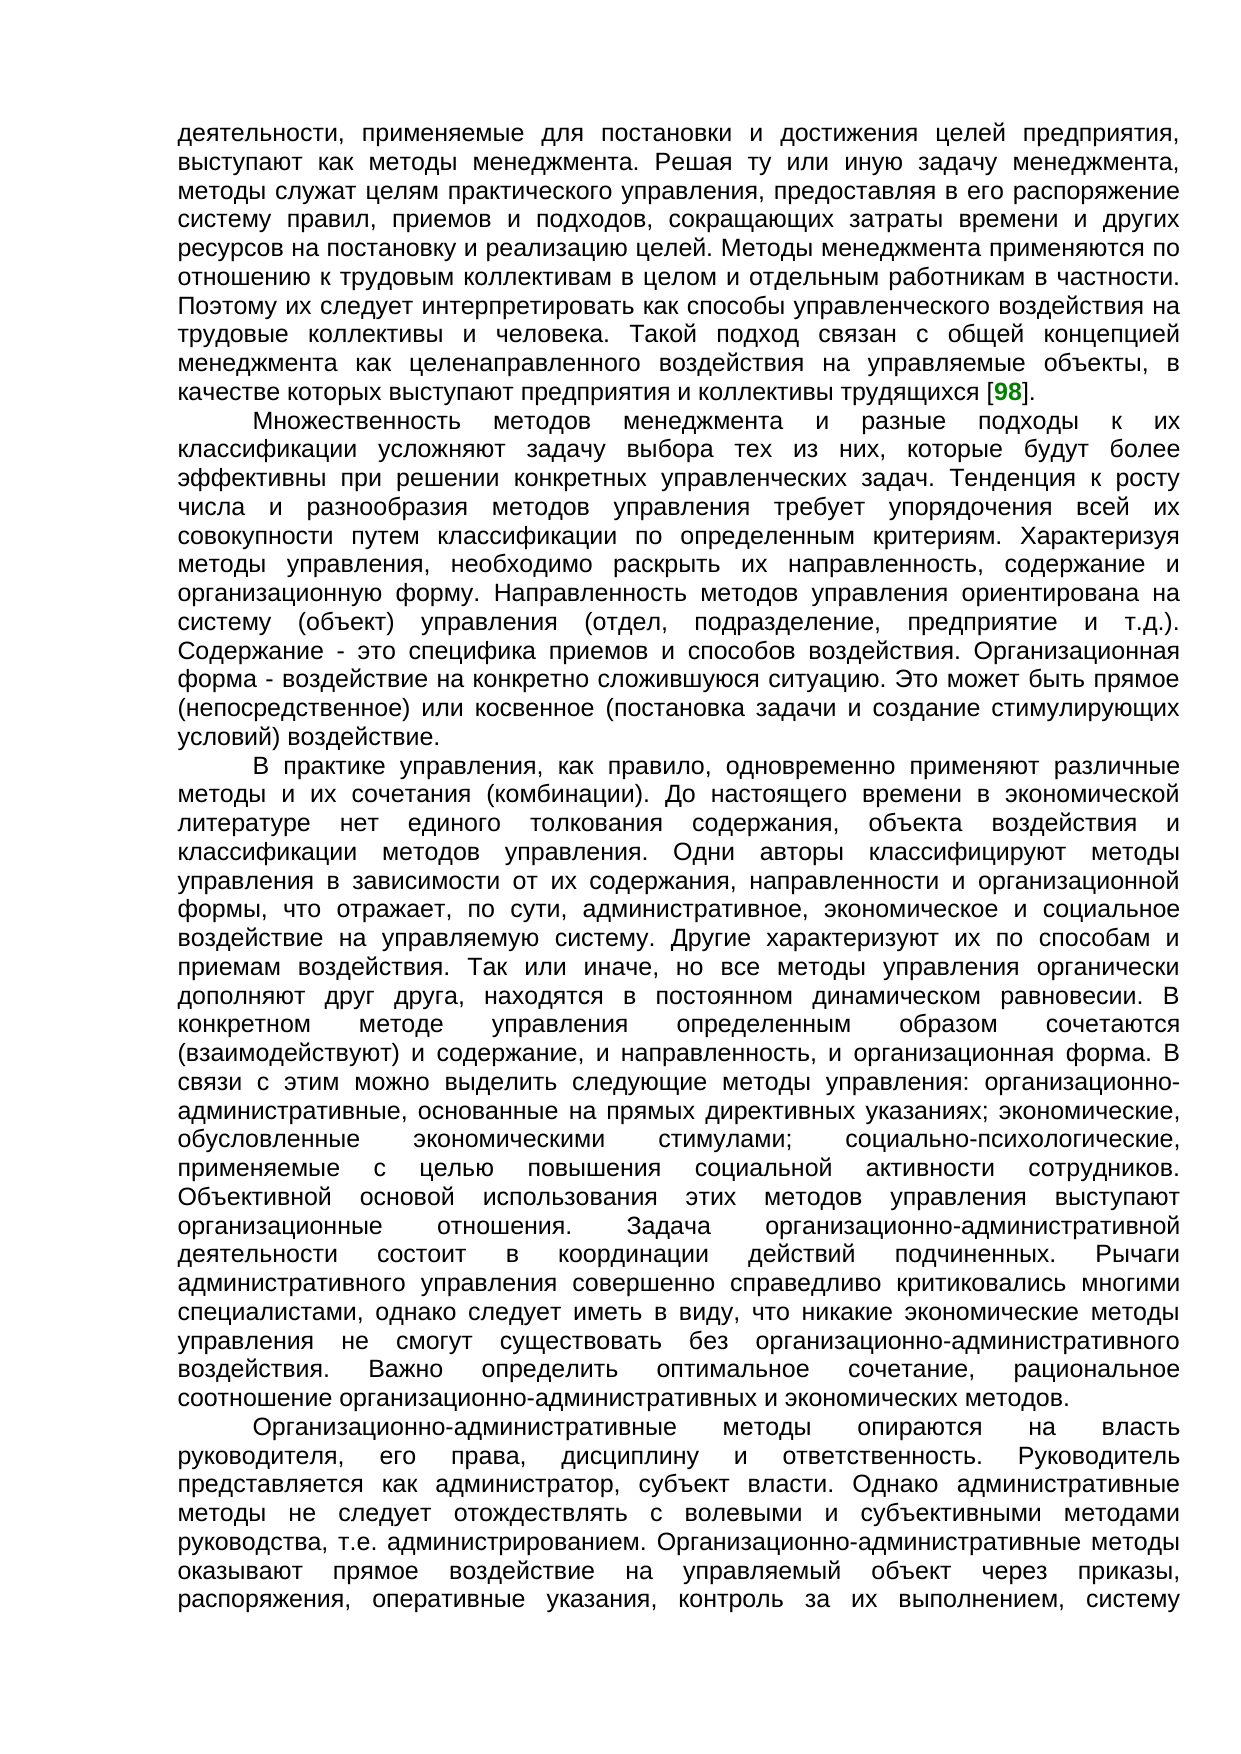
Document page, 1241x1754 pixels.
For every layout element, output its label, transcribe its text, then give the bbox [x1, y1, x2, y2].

text В практике управления, как правило, одновременно применяют различные методы и их сочетания (комбинации). До настоящего времени в экономической литературе нет единого толкования содержания, объекта воздействия и классификации методов управления. Одни авторы классифицируют методы управления в зависимости от их содержания, направленности и организационной формы, что отражает, по сути, административное, экономическое и социальное воздействие на управляемую систему. Другие характеризуют их по способам и приемам воздействия. Так или иначе, но все методы управления органически дополняют друг друга, находятся в постоянном динамическом равновесии. В конкретном методе управления определенным образом сочетаются (взаимодействуют) и содержание, и направленность, и организационная форма. В связи с этим можно выделить следующие методы управления: организационно-административные, основанные на прямых директивных указаниях; экономические, обусловленные экономическими стимулами; социально-психологические, применяемые с целью повышения социальной активности сотрудников. Объективной основой использования этих методов управления выступают организационные отношения. Задача организационно-административной деятельности состоит в координации действий подчиненных. Рычаги административного управления совершенно справедливо критиковались многими специалистами, однако следует иметь в виду, что никакие экономические методы управления не смогут существовать без организационно-административного воздействия. Важно определить оптимальное сочетание, рациональное соотношение организационно-административных и экономических методов. [177, 751, 1181, 1412]
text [177, 118, 1181, 406]
text Множественность методов менеджмента и разные подходы к их классификации усложняют задачу выбора тех из них, которые будут более эффективны при решении конкретных управленческих задач. Тенденция к росту числа и разнообразия методов управления требует упорядочения всей их совокупности путем классификации по определенным критериям. Характеризуя методы управления, необходимо раскрыть их направленность, содержание и организационную форму. Направленность методов управления ориентирована на систему (объект) управления (отдел, подразделение, предприятие и т.д.). Содержание - это специфика приемов и способов воздействия. Организационная форма - воздействие на конкретно сложившуюся ситуацию. Это может быть прямое (непосредственное) или косвенное (постановка задачи и создание стимулирующих условий) воздействие. [177, 406, 1181, 751]
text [177, 1412, 1181, 1613]
